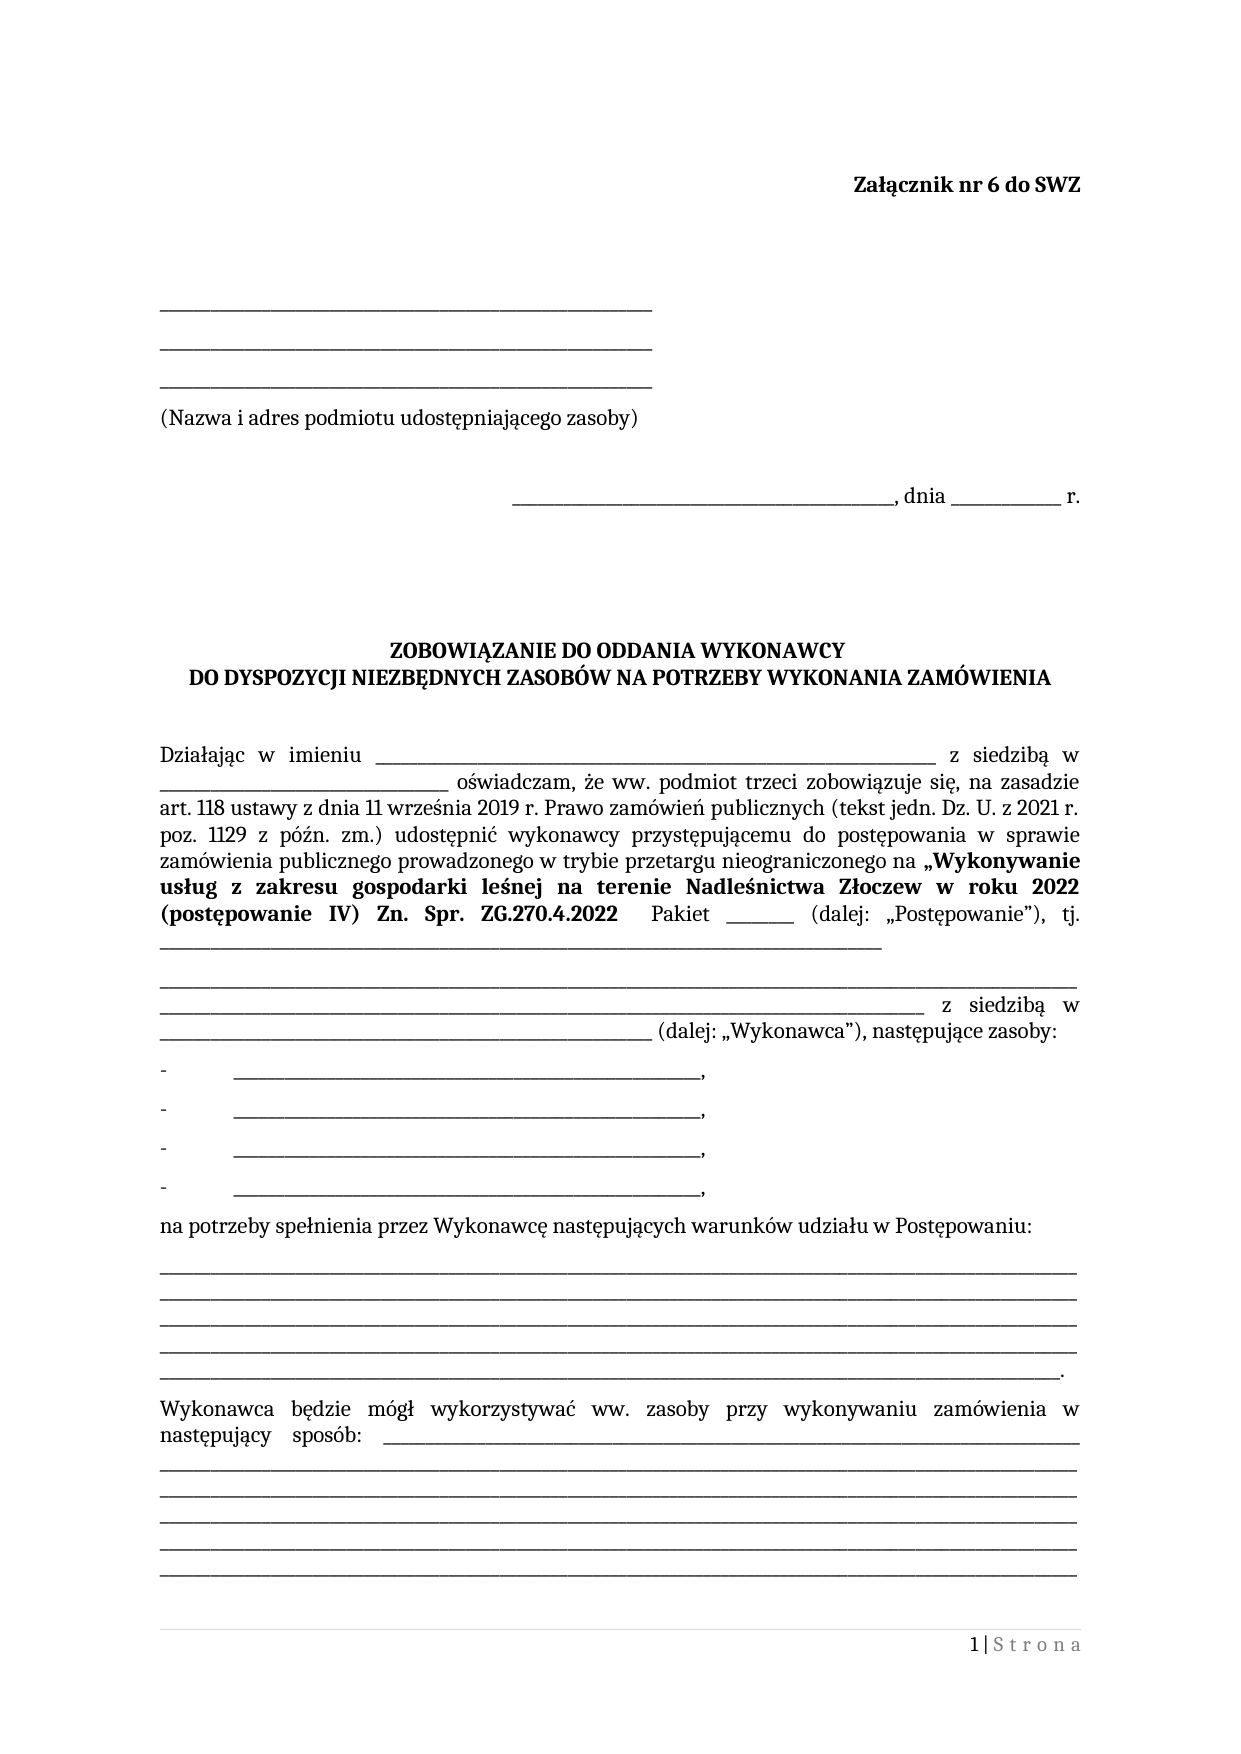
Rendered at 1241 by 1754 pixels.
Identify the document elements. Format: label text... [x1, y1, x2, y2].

text __________________________________________________________________________________________________________________________________________________________________________________________________________________________________________________________________________________________________________________________________________________________________________________________________________________________________________________________________________________________________________________________________________________________. [159, 1251, 1081, 1383]
text Działając w imieniu __________________________________________________________________ z siedzibą w __________________________________ oświadczam, że ww. podmiot trzeci zobowiązuje się, na zasadzie art. 118 ustawy z dnia 11 września 2019 r. Prawo zamówień publicznych (tekst jedn. Dz. U. z 2021 r. poz. 1129 z późn. zm.) udostępnić wykonawcy przystępującemu do postępowania w sprawie zamówienia publicznego prowadzonego w trybie przetargu nieograniczonego na „Wykonywanie usług z zakresu gospodarki leśnej na terenie Nadleśnictwa Złoczew w roku 2022 (postępowanie IV) Zn. Spr. ZG.270.4.2022 Pakiet ________ (dalej: „Postępowanie”), tj. _____________________________________________________________________________________ [159, 742, 1081, 953]
text - _______________________________________________________, [159, 1096, 1081, 1122]
text _____________________________________________, dnia _____________ r. [159, 483, 1081, 509]
text (Nazwa i adres podmiotu udostępniającego zasoby) [159, 405, 1081, 431]
text __________________________________________________________ [159, 288, 1081, 315]
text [159, 1396, 1081, 1580]
text - _______________________________________________________, [159, 1057, 1081, 1083]
text ______________________________________________________________________________________________________________________________________________________________________________________________________ z siedzibą w __________________________________________________________ (dalej: „Wykonawca”), następujące zasoby: [159, 966, 1081, 1045]
text - _______________________________________________________, [159, 1174, 1081, 1200]
text na potrzeby spełnienia przez Wykonawcę następujących warunków udziału w Postępowaniu: [159, 1213, 1081, 1239]
text - _______________________________________________________, [159, 1135, 1081, 1161]
text ZOBOWIĄZANIE DO ODDANIA WYKONAWCY DO DYSPOZYCJI NIEZBĘDNYCH ZASOBÓW NA POTRZEBY WYKONANIA ZAMÓWIENIA [159, 638, 1081, 691]
text __________________________________________________________ [159, 366, 1081, 393]
text __________________________________________________________ [159, 327, 1081, 354]
text Załącznik nr 6 do SWZ [159, 172, 1081, 198]
